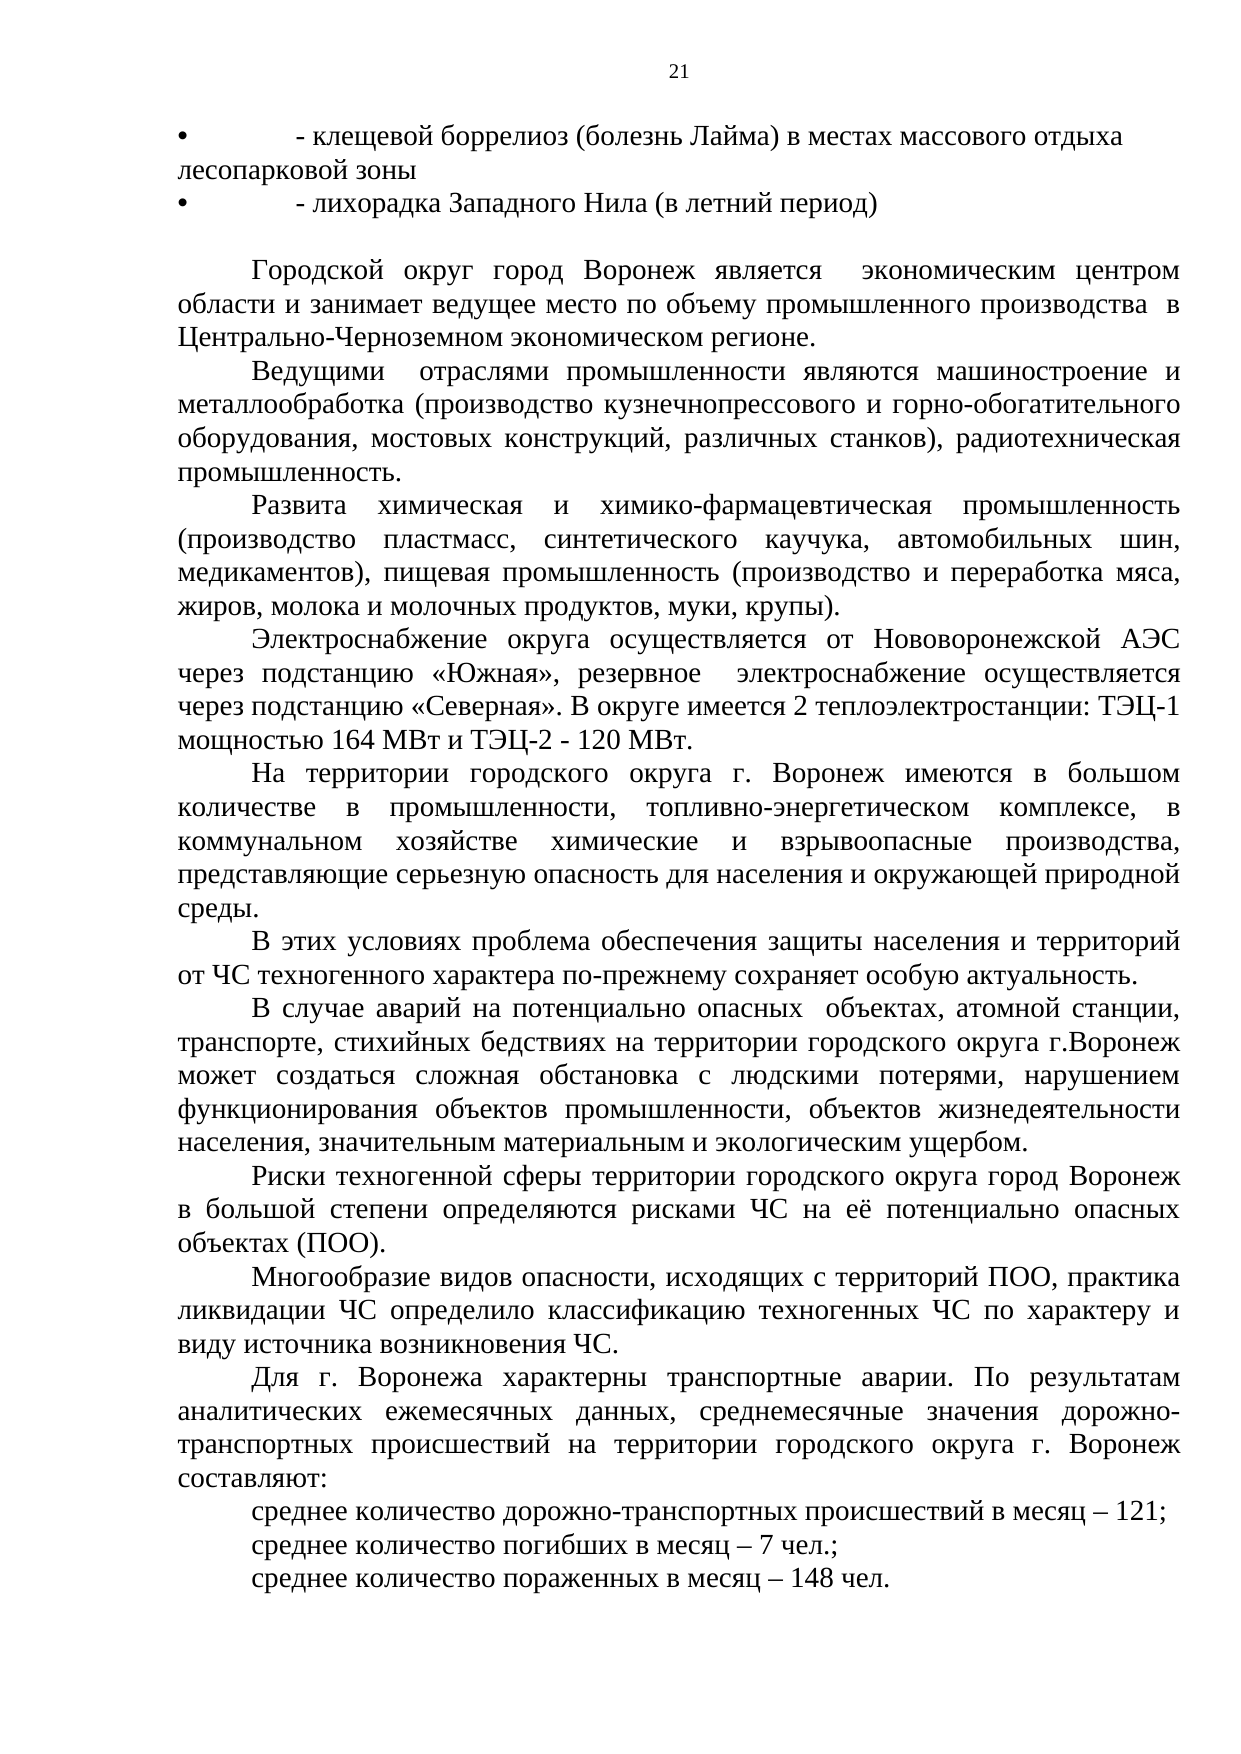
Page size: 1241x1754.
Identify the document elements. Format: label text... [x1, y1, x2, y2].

list - клещевой боррелиоз (болезнь Лайма) в местах массового отдыха лесопарковой зоны [177, 118, 1181, 185]
text В этих условиях проблема обеспечения защиты населения и территорий от ЧС техногенного характера по-прежнему сохраняет особую актуальность. [177, 923, 1181, 990]
text Ведущими отраслями промышленности являются машиностроение и металлообработка (производство кузнечнопрессового и горно-обогатительного оборудования, мостовых конструкций, различных станков), радиотехническая промышленность. [177, 353, 1181, 487]
text Развита химическая и химико-фармацевтическая промышленность (производство пластмасс, синтетического каучука, автомобильных шин, медикаментов), пищевая промышленность (производство и переработка мяса, жиров, молока и молочных продуктов, муки, крупы). [177, 487, 1181, 621]
text Городской округ город Воронеж является экономическим центром области и занимает ведущее место по объему промышленного производства в Центрально-Черноземном экономическом регионе. [177, 252, 1181, 353]
text Многообразие видов опасности, исходящих с территорий ПОО, практика ликвидации ЧС определило классификацию техногенных ЧС по характеру и виду источника возникновения ЧС. [177, 1259, 1181, 1359]
text На территории городского округа г. Воронеж имеются в большом количестве в промышленности, топливно-энергетическом комплексе, в коммунальном хозяйстве химические и взрывоопасные производства, представляющие серьезную опасность для населения и окружающей природной среды. [177, 756, 1181, 923]
text В случае аварий на потенциально опасных объектах, атомной станции, транспорте, стихийных бедствиях на территории городского округа г.Воронеж может создаться сложная обстановка с людскими потерями, нарушением функционирования объектов промышленности, объектов жизнедеятельности населения, значительным материальным и экологическим ущербом. [177, 990, 1181, 1158]
text Риски техногенной сферы территории городского округа город Воронеж в большой степени определяются рисками ЧС на её потенциально опасных объектах (ПОО). [177, 1158, 1181, 1259]
text среднее количество погибших в месяц – 7 чел.; [177, 1527, 1181, 1561]
list - лихорадка Западного Нила (в летний период) [177, 185, 1181, 219]
text Электроснабжение округа осуществляется от Нововоронежской АЭС через подстанцию «Южная», резервное электроснабжение осуществляется через подстанцию «Северная». В округе имеется 2 теплоэлектростанции: ТЭЦ-1 мощностью 164 МВт и ТЭЦ-2 - 120 МВт. [177, 621, 1181, 756]
text среднее количество пораженных в месяц – 148 чел. [177, 1561, 1181, 1594]
text среднее количество дорожно-транспортных происшествий в месяц – 121; [177, 1493, 1181, 1527]
text Для г. Воронежа характерны транспортные аварии. По результатам аналитических ежемесячных данных, среднемесячные значения дорожно-транспортных происшествий на территории городского округа г. Воронеж составляют: [177, 1359, 1181, 1493]
